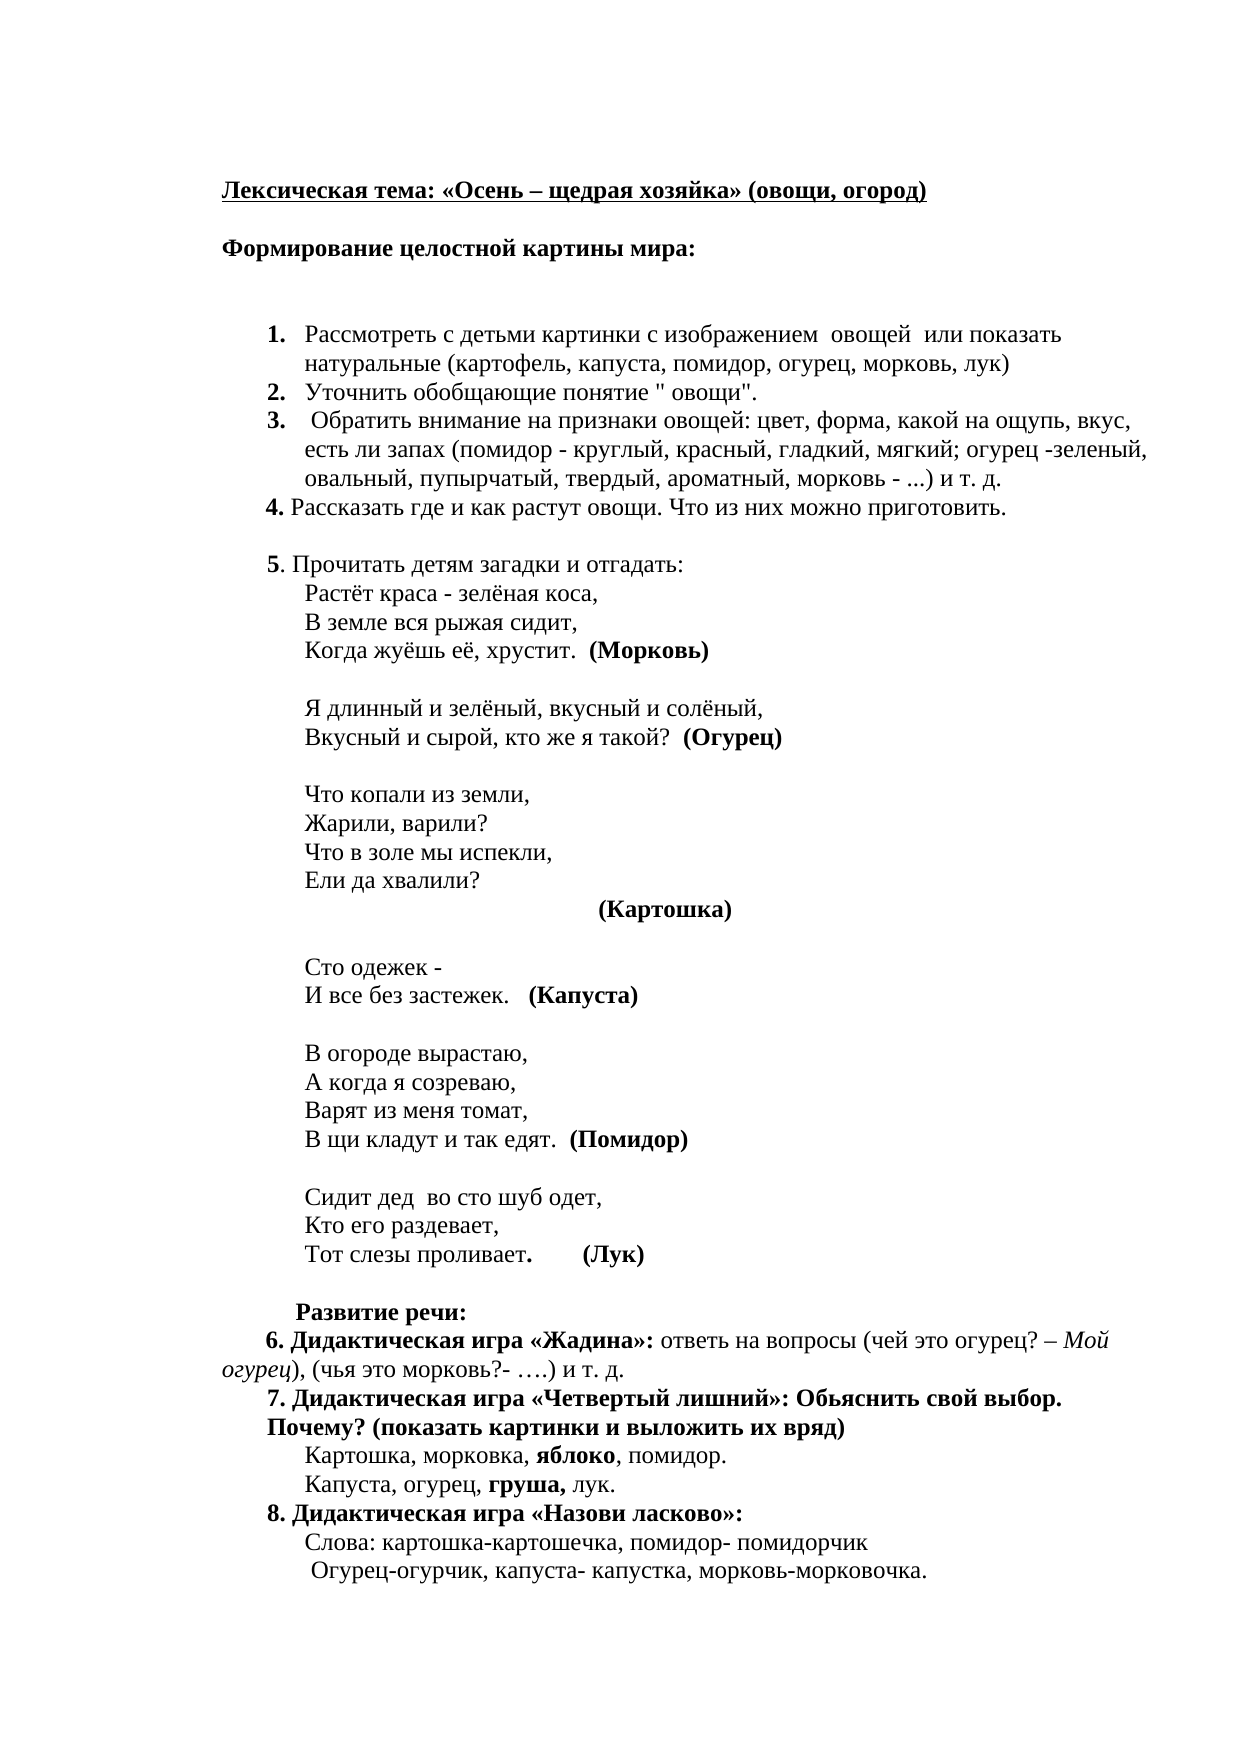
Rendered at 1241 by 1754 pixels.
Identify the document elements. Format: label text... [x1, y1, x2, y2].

text 8. Дидактическая игра «Назови ласково»: [267, 1498, 1152, 1527]
text В огороде вырастаю, [304, 1038, 1152, 1067]
list Слова: картошка-картошечка, помидор- помидорчик [304, 1527, 1152, 1556]
text Сто одежек - [304, 952, 1152, 981]
list Рассмотреть с детьми картинки с изображением овощей или показать натуральные (картофель, капуста, помидор, огурец, морковь, лук) [267, 319, 1152, 377]
text (Картошка) [304, 894, 1152, 923]
text А когда я созреваю, [304, 1067, 1152, 1096]
text 5. Прочитать детям загадки и отгадать: [267, 549, 1152, 578]
list Капуста, огурец, груша, лук. [304, 1469, 1152, 1498]
text Растёт краса - зелёная коса, [304, 578, 1152, 607]
text Жарили, варили? [304, 808, 1152, 837]
list Обратить внимание на признаки овощей: цвет, форма, какой на ощупь, вкус, есть ли запах (помидор - круглый, красный, гладкий, мягкий; огурец -зеленый, овальный, пупырчатый, твердый, ароматный, морковь - ...) и т. д. [267, 406, 1152, 492]
text Тот слезы проливает. (Лук) [304, 1239, 1152, 1268]
text Кто его раздевает, [304, 1211, 1152, 1239]
text 6. Дидактическая игра «Жадина»: ответь на вопросы (чей это огурец? – Мой огурец), (чья это морковь?- ….) и т. д. [222, 1326, 1152, 1383]
text Варят из меня томат, [304, 1096, 1152, 1124]
text Вкусный и сырой, кто же я такой? (Огурец) [304, 722, 1152, 751]
text Ели да хвалили? [304, 866, 1152, 894]
text Развитие речи: [222, 1297, 1152, 1326]
text В земле вся рыжая сидит, [304, 607, 1152, 636]
text Когда жуёшь её, хрустит. (Морковь) [304, 636, 1152, 664]
text Сидит дед во сто шуб одет, [304, 1182, 1152, 1211]
list Огурец-огурчик, капуста- капустка, морковь-морковочка. [304, 1556, 1152, 1584]
text Я длинный и зелёный, вкусный и солёный, [304, 693, 1152, 722]
text И все без застежек. (Капуста) [304, 981, 1152, 1009]
text Что копали из земли, [304, 779, 1152, 808]
text Лексическая тема: «Осень – щедрая хозяйка» (овощи, огород) [222, 176, 1152, 204]
text 4. Рассказать где и как растут овощи. Что из них можно приготовить. [222, 492, 1152, 521]
text В щи кладут и так едят. (Помидор) [304, 1124, 1152, 1153]
text Формирование целостной картины мира: [222, 233, 1152, 262]
text 7. Дидактическая игра «Четвертый лишний»: Обьяснить свой выбор. Почему? (показать картинки и выложить их вряд) [267, 1383, 1152, 1441]
list Картошка, морковка, яблоко, помидор. [304, 1441, 1152, 1469]
text Что в золе мы испекли, [304, 837, 1152, 866]
list Уточнить обобщающие понятие " овощи". [267, 377, 1152, 406]
